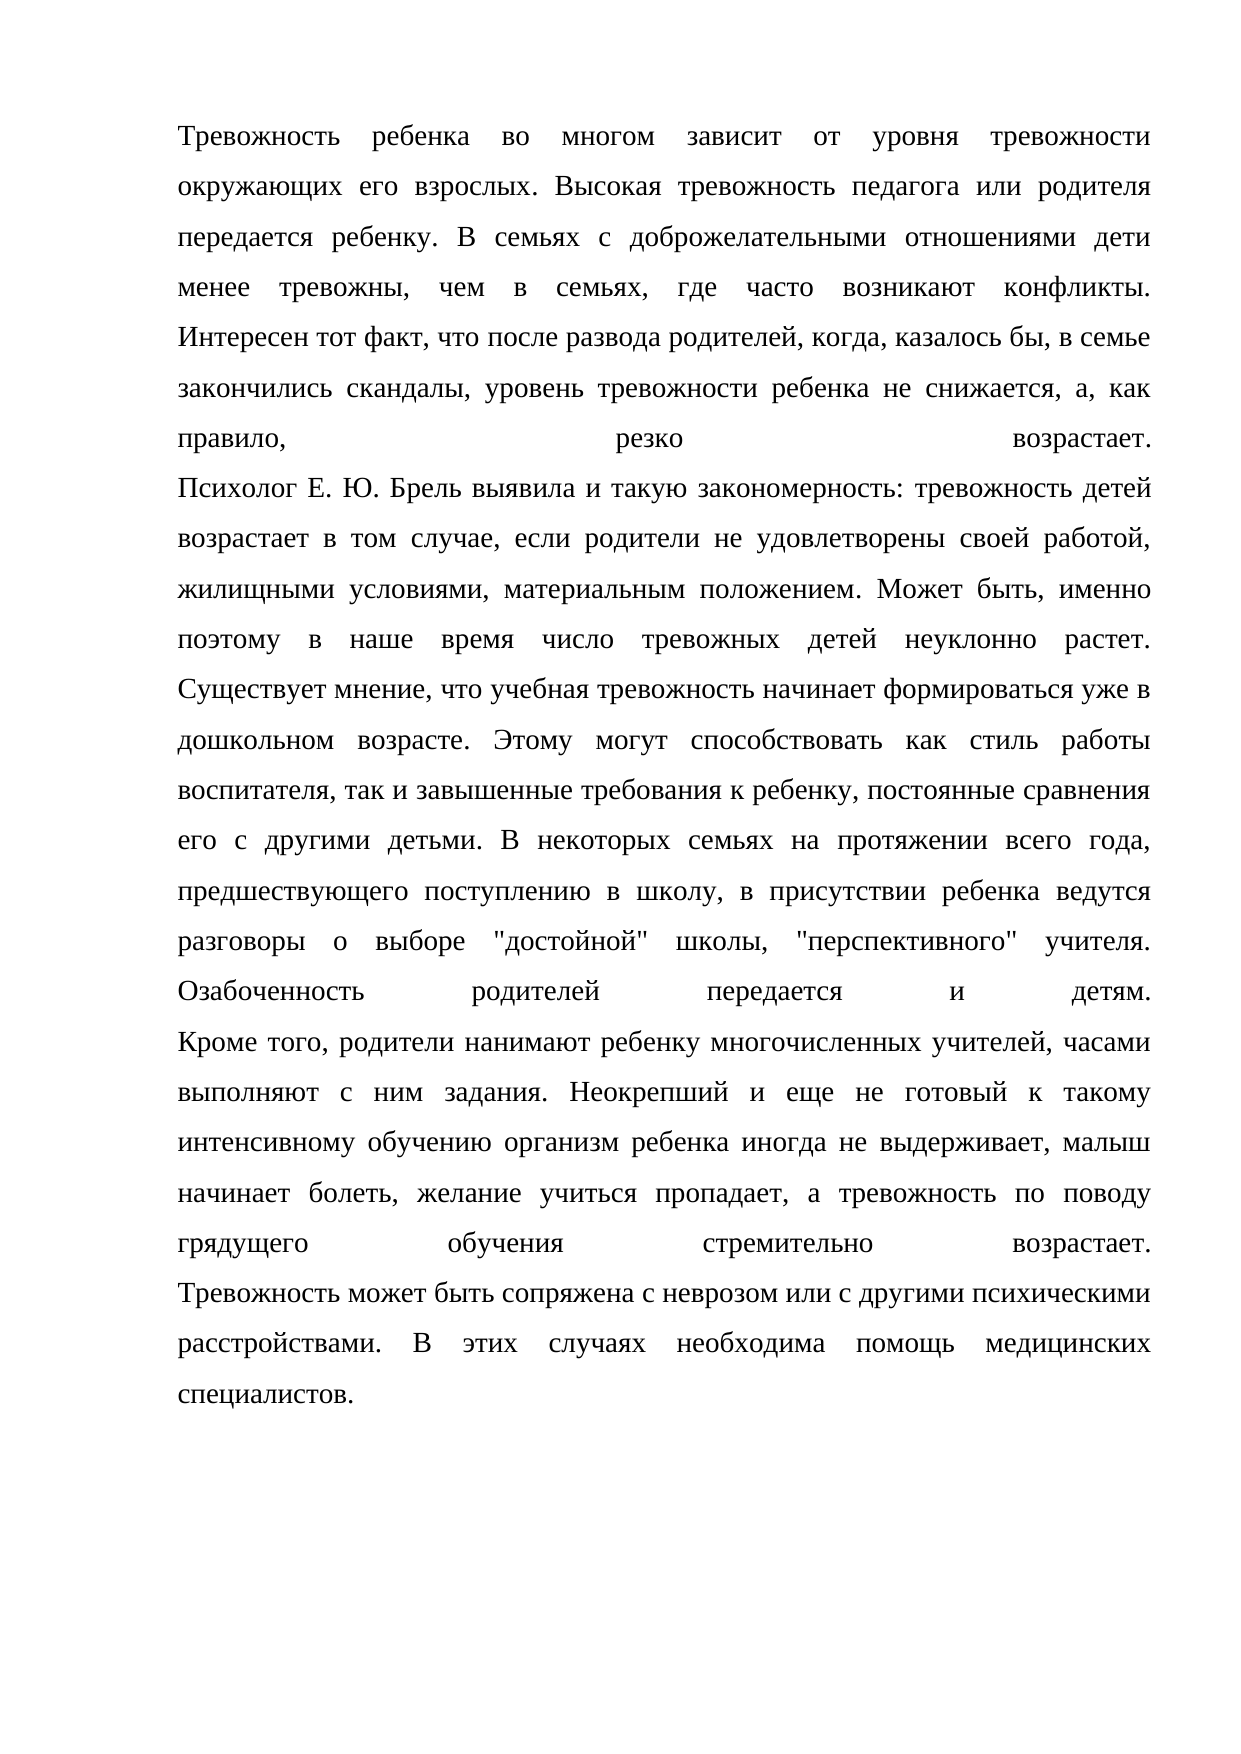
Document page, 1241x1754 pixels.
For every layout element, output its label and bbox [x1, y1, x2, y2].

text [177, 118, 1152, 1409]
